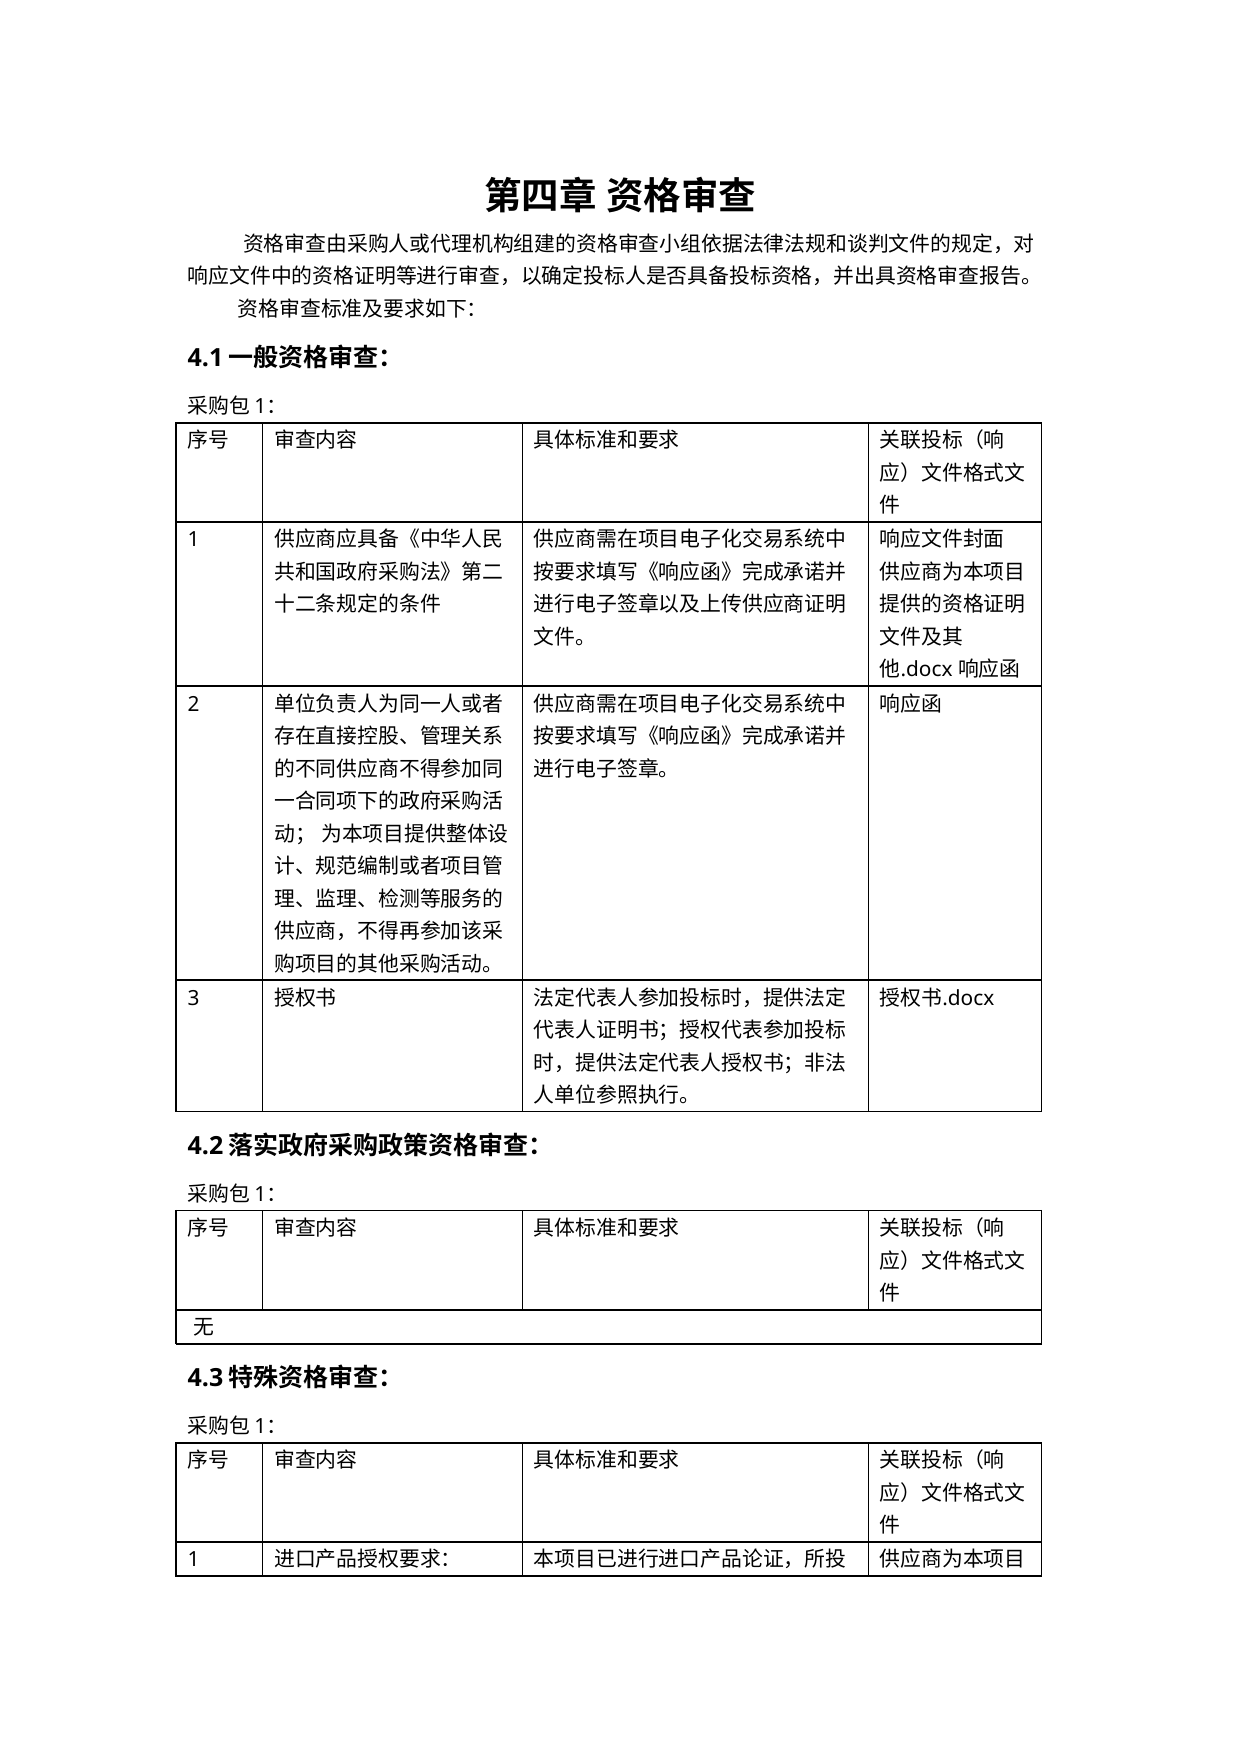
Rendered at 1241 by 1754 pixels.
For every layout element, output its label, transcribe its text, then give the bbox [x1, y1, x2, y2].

table_cell 供应商需在项目电子化交易系统中按要求填写《响应函》完成承诺并进行电子签章以及上传供应商证明文件。 [523, 523, 868, 685]
text 资格审查由采购人或代理机构组建的资格审查小组依据法律法规和谈判文件的规定，对响应文件中的资格证明等进行审查，以确定投标人是否具备投标资格，并出具资格审查报告。 [187, 227, 1053, 292]
table_cell 供应商需在项目电子化交易系统中按要求填写《响应函》完成承诺并进行电子签章。 [523, 687, 868, 979]
table_header 审查内容 [263, 1211, 522, 1309]
table_header 关联投标（响应）文件格式文件 [869, 1444, 1041, 1541]
table_cell 授权书.docx [869, 981, 1041, 1111]
text 资格审查标准及要求如下： [187, 292, 1053, 324]
table_header 具体标准和要求 [523, 1444, 868, 1541]
table_cell 进口产品授权要求： [263, 1543, 522, 1575]
text 4.3特殊资格审查： [187, 1344, 1053, 1409]
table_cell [869, 1543, 1041, 1575]
table_cell 单位负责人为同一人或者存在直接控股、管理关系的不同供应商不得参加同一合同项下的政府采购活动； 为本项目提供整体设计、规范编制或者项目管理、监理、检测等服务的供应商，不得再参加该采购项目的其他采购活动。 [263, 687, 522, 979]
table_cell 1 [177, 523, 262, 685]
table_cell 无 [177, 1311, 1041, 1343]
table_header 序号 [177, 1211, 262, 1309]
table_cell 响应函 [869, 687, 1041, 979]
table_header 具体标准和要求 [523, 1211, 868, 1309]
text 采购包1： [187, 389, 1053, 422]
table_header 关联投标（响应）文件格式文件 [869, 424, 1041, 521]
table_header 序号 [177, 424, 262, 521]
table_cell 2 [177, 687, 262, 979]
table_cell 1 [177, 1543, 262, 1575]
text 第四章 资格审查 [187, 162, 1053, 227]
text 4.2落实政府采购政策资格审查： [187, 1112, 1053, 1177]
text 4.1一般资格审查： [187, 324, 1053, 389]
table_cell 响应文件封面 供应商为本项目提供的资格证明文件及其他.docx 响应函 [869, 523, 1041, 685]
text 采购包1： [187, 1177, 1053, 1210]
table_cell 授权书 [263, 981, 522, 1111]
table_header 审查内容 [263, 424, 522, 521]
table_header 关联投标（响应）文件格式文件 [869, 1211, 1041, 1309]
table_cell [523, 1543, 868, 1575]
table_cell 法定代表人参加投标时，提供法定代表人证明书；授权代表参加投标时，提供法定代表人授权书；非法人单位参照执行。 [523, 981, 868, 1111]
table_header 审查内容 [263, 1444, 522, 1541]
text 采购包1： [187, 1409, 1053, 1442]
table_cell 供应商应具备《中华人民共和国政府采购法》第二十二条规定的条件 [263, 523, 522, 685]
table_header 序号 [177, 1444, 262, 1541]
table_header 具体标准和要求 [523, 424, 868, 521]
table_cell 3 [177, 981, 262, 1111]
